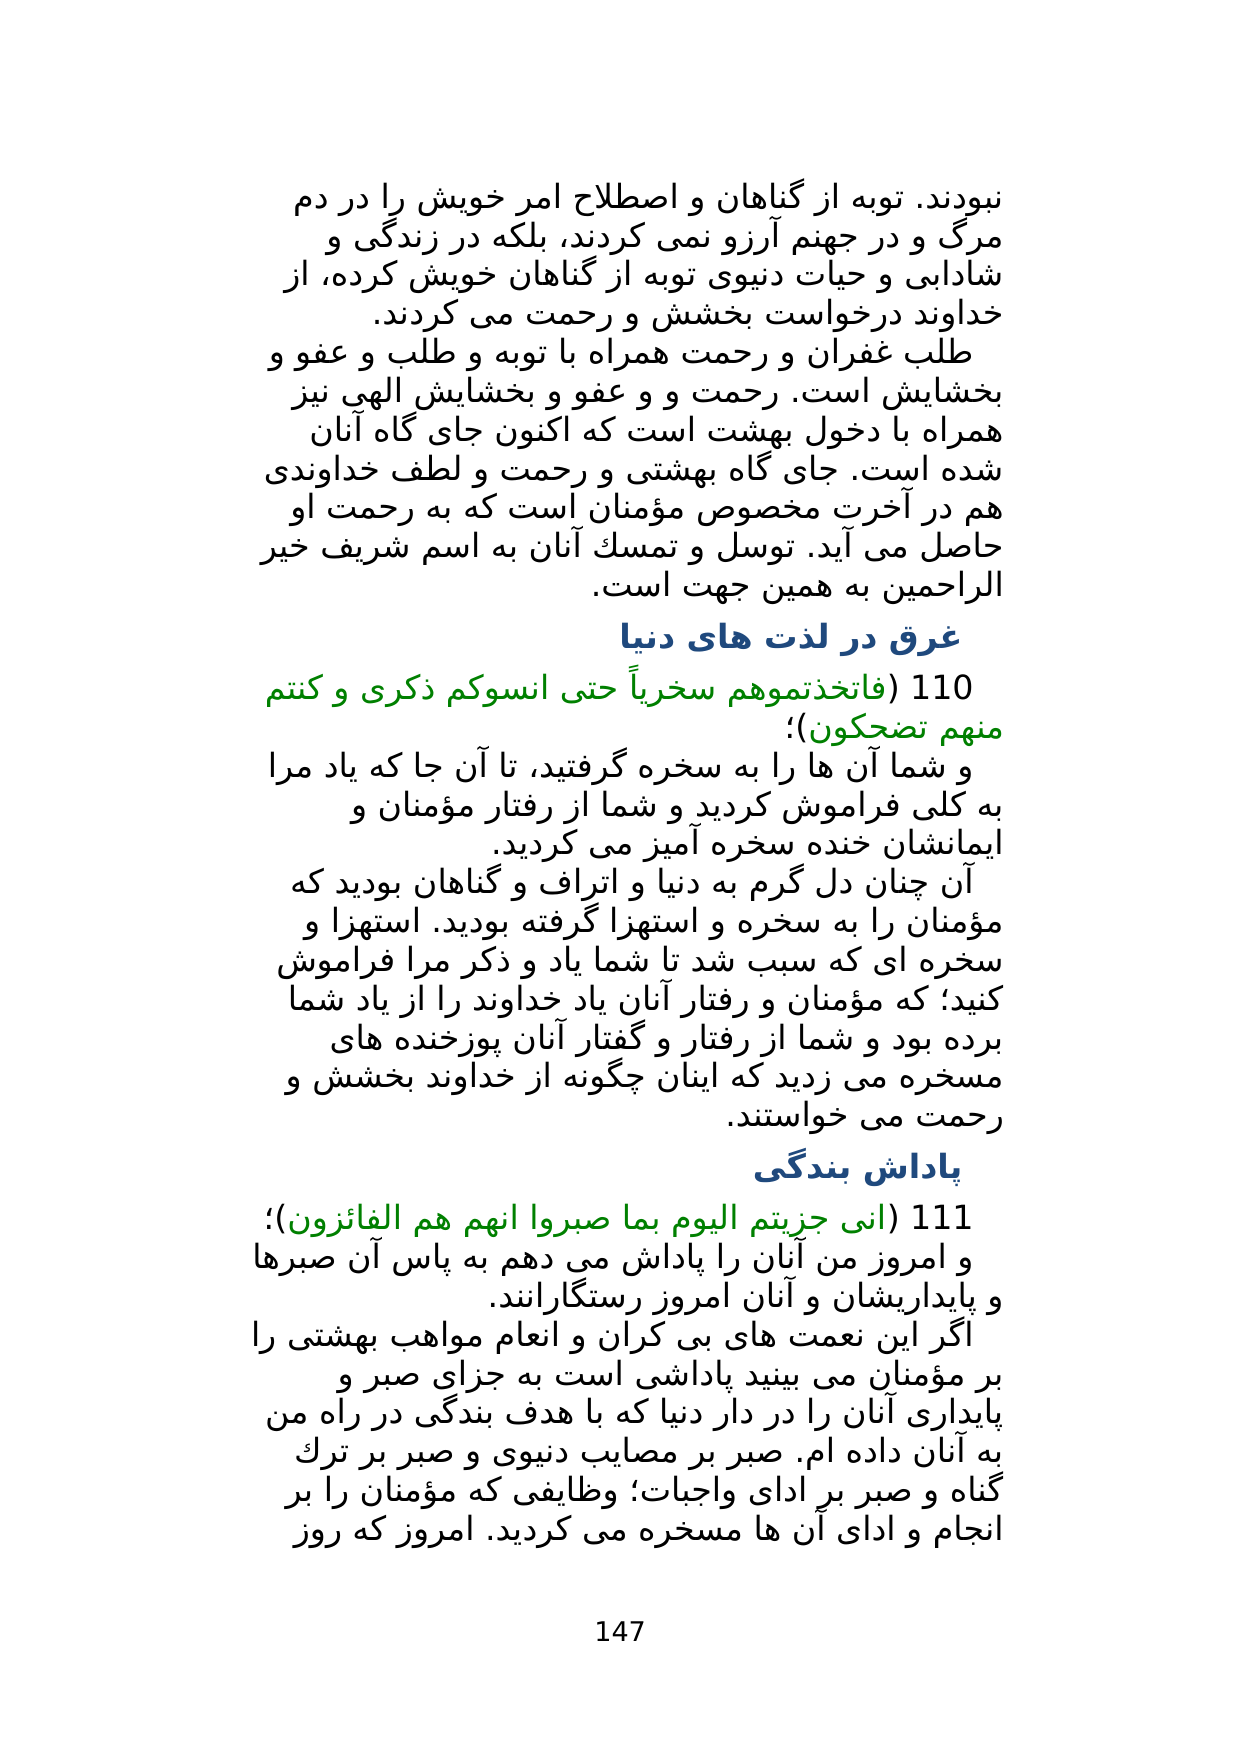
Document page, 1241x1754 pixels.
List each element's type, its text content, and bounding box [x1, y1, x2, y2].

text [236, 177, 1004, 333]
text و امروز من آنان را پاداش مى دهم به پاس آن صبرها و پایداریشان و آنان امروز رستگارانند. [236, 1237, 1004, 1315]
subtitle پاداش بندگى [236, 1147, 1004, 1186]
subtitle غرق در لذت هاى دنیا [236, 617, 1004, 656]
text 110 (فاتخذتموهم سخریاً حتى انسوكم ذكرى و كنتم منهم تضحكون)؛ [236, 668, 1004, 746]
text طلب غفران و رحمت همراه با توبه و طلب و عفو و بخشایش است. رحمت و و عفو و بخشایش الهى نیز همراه با دخول بهشت است كه اكنون جاى گاه آنان شده است. جاى گاه بهشتى و رحمت و لطف خداوندى هم در آخرت مخصوص مؤمنان است كه به رحمت او حاصل مى آید. توسل و تمسك آنان به اسم شریف خیر الراحمین به همین جهت است. [236, 333, 1004, 604]
text و شما آن ها را به سخره گرفتید، تا آن جا كه یاد مرا به كلى فراموش كردید و شما از رفتار مؤمنان و ایمانشان خنده سخره آمیز مى كردید. [236, 746, 1004, 863]
text آن چنان دل گرم به دنیا و اتراف و گناهان بودید كه مؤمنان را به سخره و استهزا گرفته بودید. استهزا و سخره اى كه سبب شد تا شما یاد و ذكر مرا فراموش كنید؛ كه مؤمنان و رفتار آنان یاد خداوند را از یاد شما برده بود و شما از رفتار و گفتار آنان پوزخنده هاى مسخره مى زدید كه اینان چگونه از خداوند بخشش و رحمت مى خواستند. [236, 863, 1004, 1135]
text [236, 1315, 1004, 1548]
text 111 (انى جزیتم الیوم بما صبروا انهم هم الفائزون)؛ [236, 1198, 1004, 1237]
